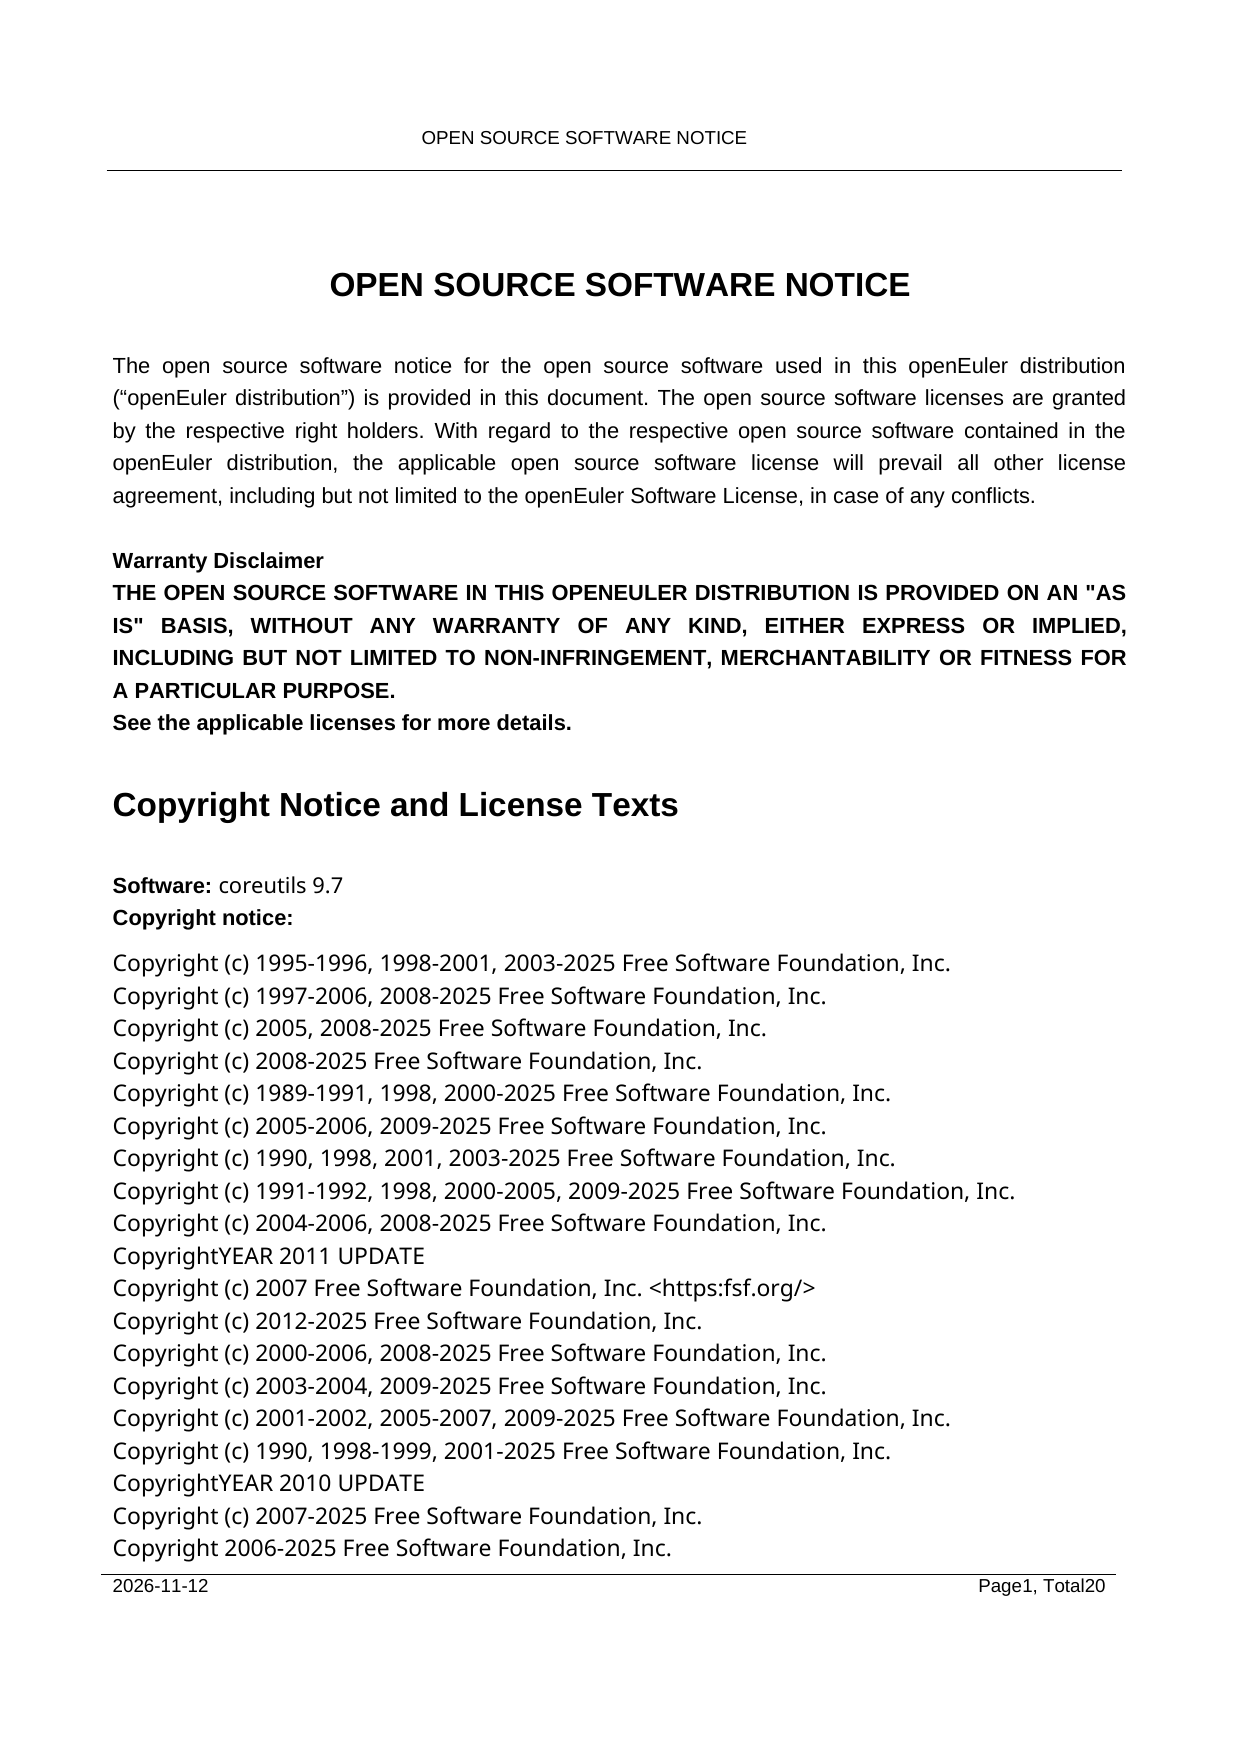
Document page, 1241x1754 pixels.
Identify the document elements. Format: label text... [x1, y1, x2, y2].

title Software: coreutils 9.7 [112, 869, 1128, 901]
text OPEN SOURCE SOFTWARE NOTICE [112, 251, 1128, 316]
text Warranty Disclaimer [112, 544, 1128, 576]
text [112, 947, 1128, 1564]
text Copyright notice: [112, 901, 1128, 934]
text The open source software notice for the open source software used in this openEuler distribution (“openEuler distribution”) is provided in this document. The open source software licenses are granted by the respective right holders. With regard to the respective open source software contained in the openEuler distribution, the applicable open source software license will prevail all other license agreement, including but not limited to the openEuler Software License, in case of any conflicts. [112, 349, 1128, 511]
text THE OPEN SOURCE SOFTWARE IN THIS OPENEULER DISTRIBUTION IS PROVIDED ON AN "AS IS" BASIS, WITHOUT ANY WARRANTY OF ANY KIND, EITHER EXPRESS OR IMPLIED, INCLUDING BUT NOT LIMITED TO NON-INFRINGEMENT, MERCHANTABILITY OR FITNESS FOR A PARTICULAR PURPOSE. See the applicable licenses for more details. [112, 576, 1128, 739]
text Copyright Notice and License Texts [112, 771, 1128, 836]
